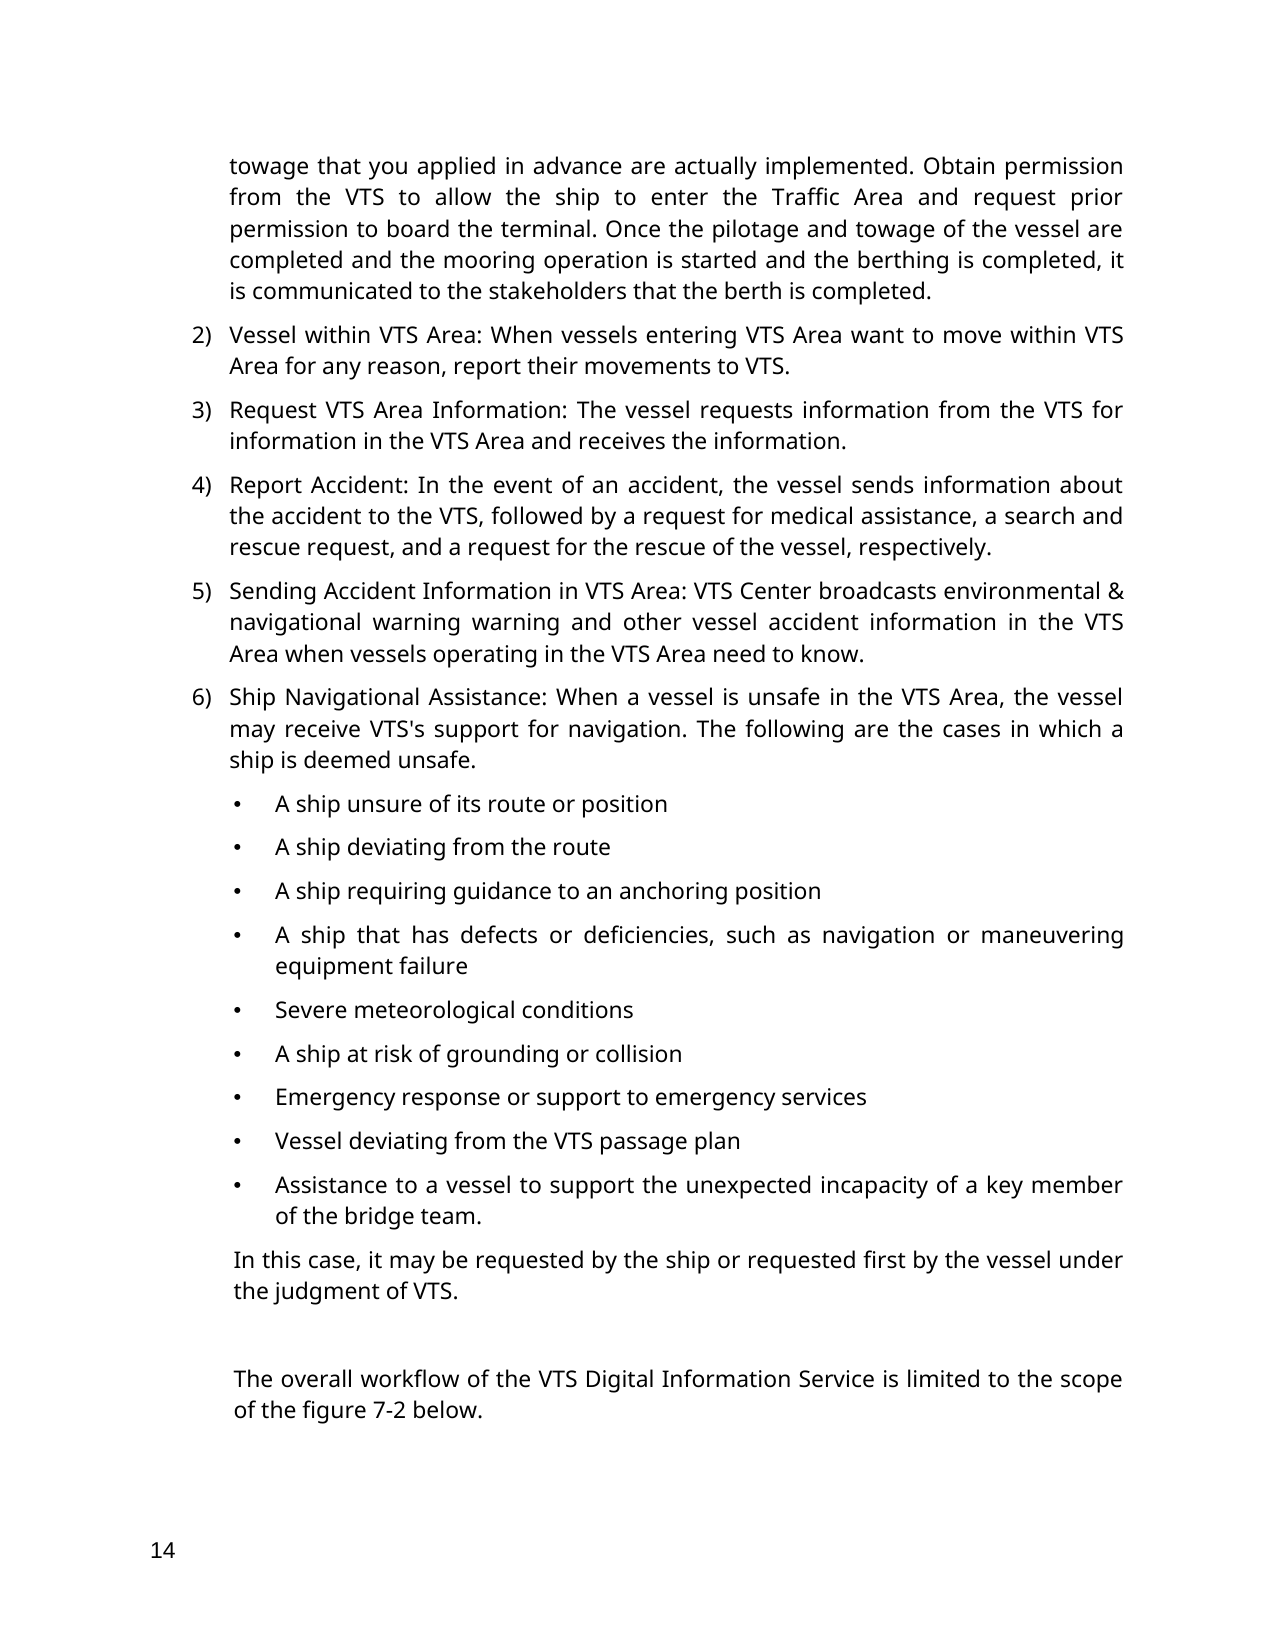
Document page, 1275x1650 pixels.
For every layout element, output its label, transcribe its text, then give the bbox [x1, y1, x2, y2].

list Vessel deviating from the VTS passage plan [233, 1125, 1125, 1156]
list Request VTS Area Information: The vessel requests information from the VTS for information in the VTS Area and receives the information. [192, 394, 1125, 456]
list A ship at risk of grounding or collision [233, 1037, 1125, 1069]
list Emergency response or support to emergency services [233, 1081, 1125, 1112]
list A ship deviating from the route [233, 831, 1125, 862]
list Ship Navigational Assistance: When a vessel is unsafe in the VTS Area, the vessel may receive VTS's support for navigation. The following are the cases in which a ship is deemed unsafe. [192, 681, 1125, 775]
list Report Accident: In the event of an accident, the vessel sends information about the accident to the VTS, followed by a request for medical assistance, a search and rescue request, and a request for the rescue of the vessel, respectively. [192, 469, 1125, 562]
list A ship that has defects or deficiencies, such as navigation or maneuvering equipment failure [233, 919, 1125, 981]
list Assistance to a vessel to support the unexpected incapacity of a key member of the bridge team. [233, 1169, 1125, 1231]
list A ship requiring guidance to an anchoring position [233, 875, 1125, 906]
text The overall workflow of the VTS Digital Information Service is limited to the scope of the figure 7-2 below. [233, 1362, 1125, 1425]
list Severe meteorological conditions [233, 994, 1125, 1025]
list A ship unsure of its route or position [233, 787, 1125, 819]
list Sending Accident Information in VTS Area: VTS Center broadcasts environmental & navigational warning warning and other vessel accident information in the VTS Area when vessels operating in the VTS Area need to know. [192, 575, 1125, 669]
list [192, 150, 1125, 306]
text In this case, it may be requested by the ship or requested first by the vessel under the judgment of VTS. [233, 1244, 1125, 1306]
list Vessel within VTS Area: When vessels entering VTS Area want to move within VTS Area for any reason, report their movements to VTS. [192, 319, 1125, 381]
